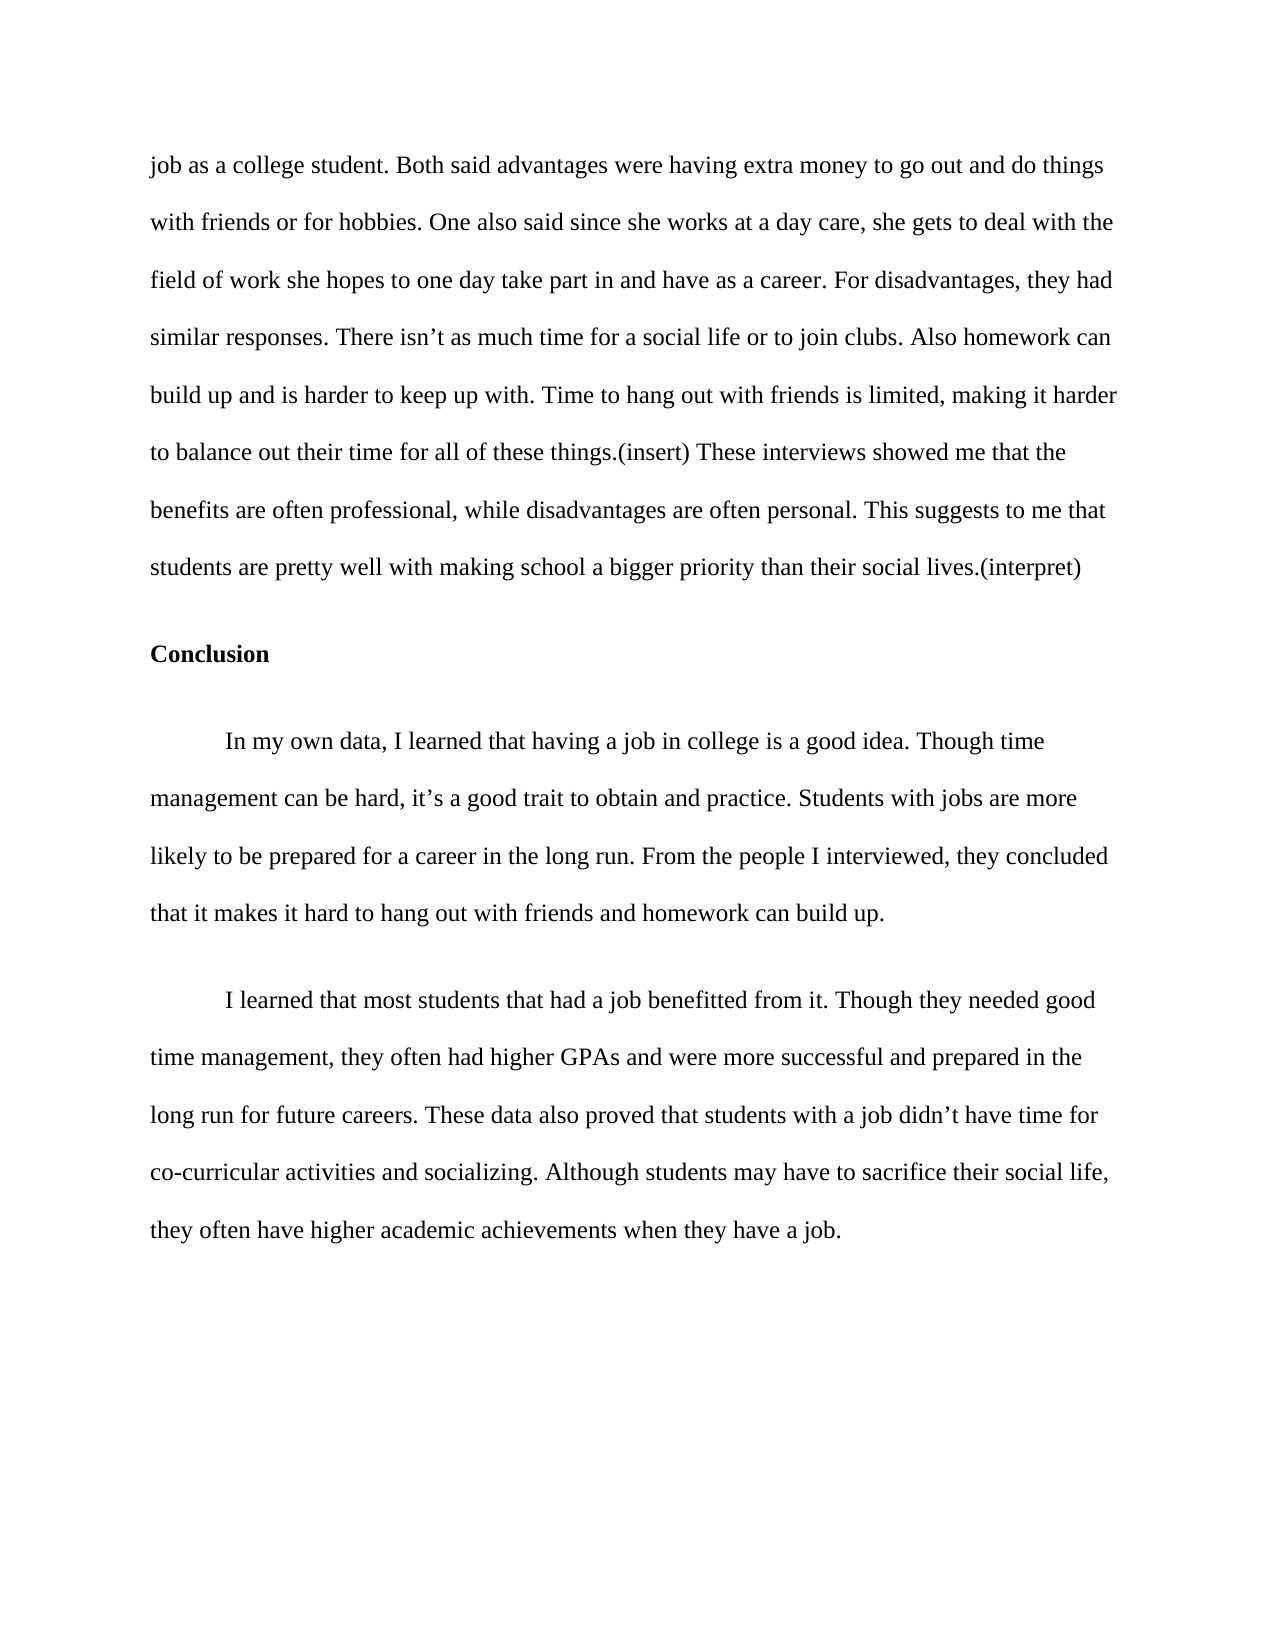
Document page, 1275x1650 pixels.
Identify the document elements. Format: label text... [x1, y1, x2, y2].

text In my own data, I learned that having a job in college is a good idea. Though time management can be hard, it’s a good trait to obtain and practice. Students with jobs are more likely to be prepared for a career in the long run. From the people I interviewed, they concluded that it makes it hard to hang out with friends and homework can build up. [150, 726, 1125, 927]
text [150, 150, 1125, 581]
text Conclusion [150, 639, 1125, 668]
text I learned that most students that had a job benefitted from it. Though they needed good time management, they often had higher GPAs and were more successful and prepared in the long run for future careers. These data also proved that students with a job didn’t have time for co-curricular activities and socializing. Although students may have to sacrifice their social life, they often have higher academic achievements when they have a job. [150, 985, 1125, 1244]
